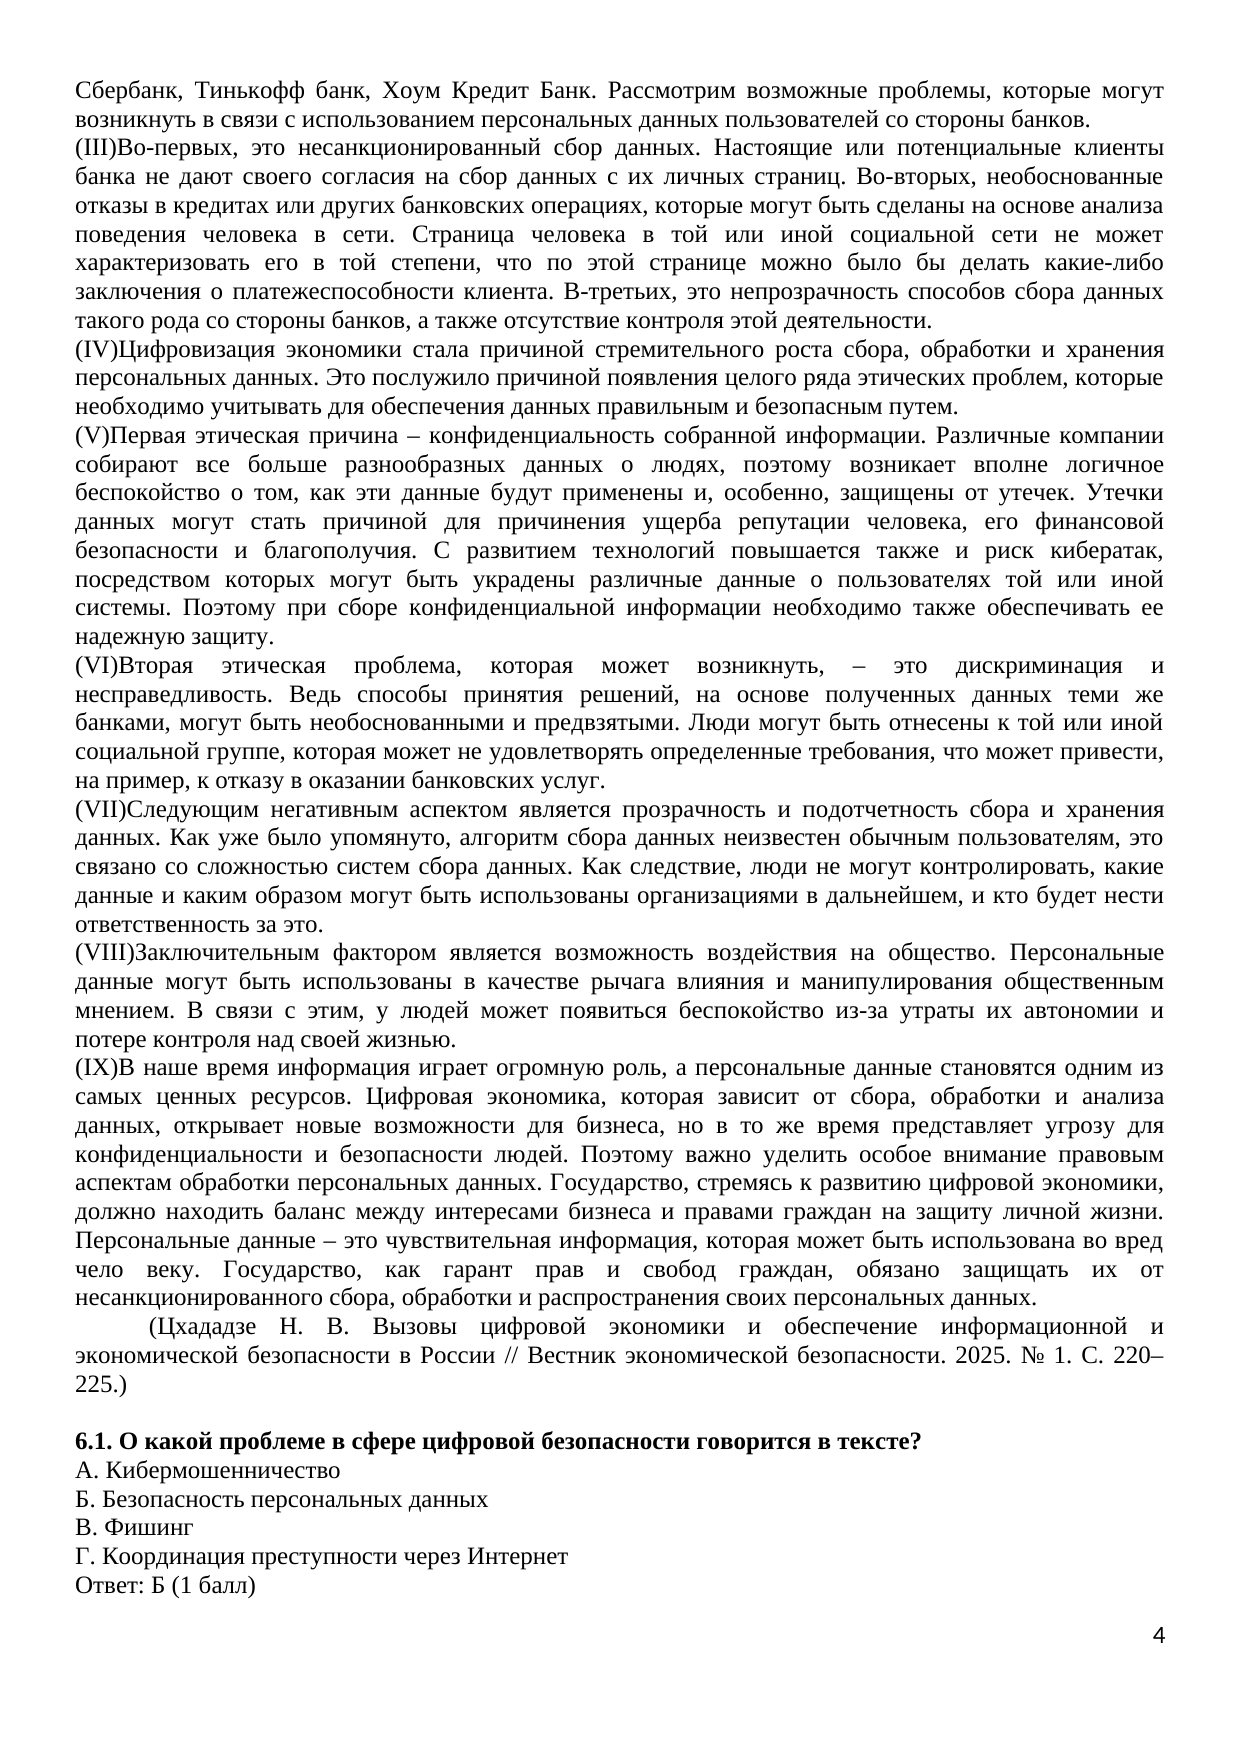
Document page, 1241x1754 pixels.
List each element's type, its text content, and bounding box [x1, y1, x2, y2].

text (VII)Следующим негативным аспектом является прозрачность и подотчетность сбора и хранения данных. Как уже было упомянуто, алгоритм сбора данных неизвестен обычным пользователям, это связано со сложностью систем сбора данных. Как следствие, люди не могут контролировать, какие данные и каким образом могут быть использованы организациями в дальнейшем, и кто будет нести ответственность за это. [75, 794, 1165, 937]
text Ответ: Б (1 балл) [75, 1570, 1165, 1599]
text (Цхададзе Н. В. Вызовы цифровой экономики и обеспечение информационной и экономической безопасности в России // Вестник экономической безопасности. 2025. № 1. С. 220–225.) [75, 1311, 1165, 1397]
text (III)Во-первых, это несанкционированный сбор данных. Настоящие или потенциальные клиенты банка не дают своего согласия на сбор данных с их личных страниц. Во-вторых, необоснованные отказы в кредитах или других банковских операциях, которые могут быть сделаны на основе анализа поведения человека в сети. Страница человека в той или иной социальной сети не может характеризовать его в той степени, что по этой странице можно было бы делать какие-либо заключения о платежеспособности клиента. В-третьих, это непрозрачность способов сбора данных такого рода со стороны банков, а также отсутствие контроля этой деятельности. [75, 132, 1165, 334]
text (IX)В наше время информация играет огромную роль, а персональные данные становятся одним из самых ценных ресурсов. Цифровая экономика, которая зависит от сбора, обработки и анализа данных, открывает новые возможности для бизнеса, но в то же время представляет угрозу для конфиденциальности и безопасности людей. Поэтому важно уделить особое внимание правовым аспектам обработки персональных данных. Государство, стремясь к развитию цифровой экономики, должно находить баланс между интересами бизнеса и правами граждан на защиту личной жизни. Персональные данные – это чувствительная информация, которая может быть использована во вред чело веку. Государство, как гарант прав и свобод граждан, обязано защищать их от несанкционированного сбора, обработки и распространения своих персональных данных. [75, 1052, 1165, 1311]
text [75, 75, 1165, 132]
text Б. Безопасность персональных данных [75, 1484, 1165, 1512]
text Г. Координация преступности через Интернет [75, 1541, 1165, 1570]
text (VIII)Заключительным фактором является возможность воздействия на общество. Персональные данные могут быть использованы в качестве рычага влияния и манипулирования общественным мнением. В связи с этим, у людей может появиться беспокойство из-за утраты их автономии и потере контроля над своей жизнью. [75, 937, 1165, 1052]
text (IV)Цифровизация экономики стала причиной стремительного роста сбора, обработки и хранения персональных данных. Это послужило причиной появления целого ряда этических проблем, которые необходимо учитывать для обеспечения данных правильным и безопасным путем. [75, 334, 1165, 420]
text (V)Первая этическая причина – конфиденциальность собранной информации. Различные компании собирают все больше разнообразных данных о людях, поэтому возникает вполне логичное беспокойство о том, как эти данные будут применены и, особенно, защищены от утечек. Утечки данных могут стать причиной для причинения ущерба репутации человека, его финансовой безопасности и благополучия. С развитием технологий повышается также и риск кибератак, посредством которых могут быть украдены различные данные о пользователях той или иной системы. Поэтому при сборе конфиденциальной информации необходимо также обеспечивать ее надежную защиту. [75, 420, 1165, 650]
text (VI)Вторая этическая проблема, которая может возникнуть, – это дискриминация и несправедливость. Ведь способы принятия решений, на основе полученных данных теми же банками, могут быть необоснованными и предвзятыми. Люди могут быть отнесены к той или иной социальной группе, которая может не удовлетворять определенные требования, что может привести, на пример, к отказу в оказании банковских услуг. [75, 650, 1165, 794]
text А. Кибермошенничество [75, 1455, 1165, 1484]
text В. Фишинг [75, 1512, 1165, 1541]
text 6.1. О какой проблеме в сфере цифровой безопасности говорится в тексте? [75, 1426, 1165, 1455]
